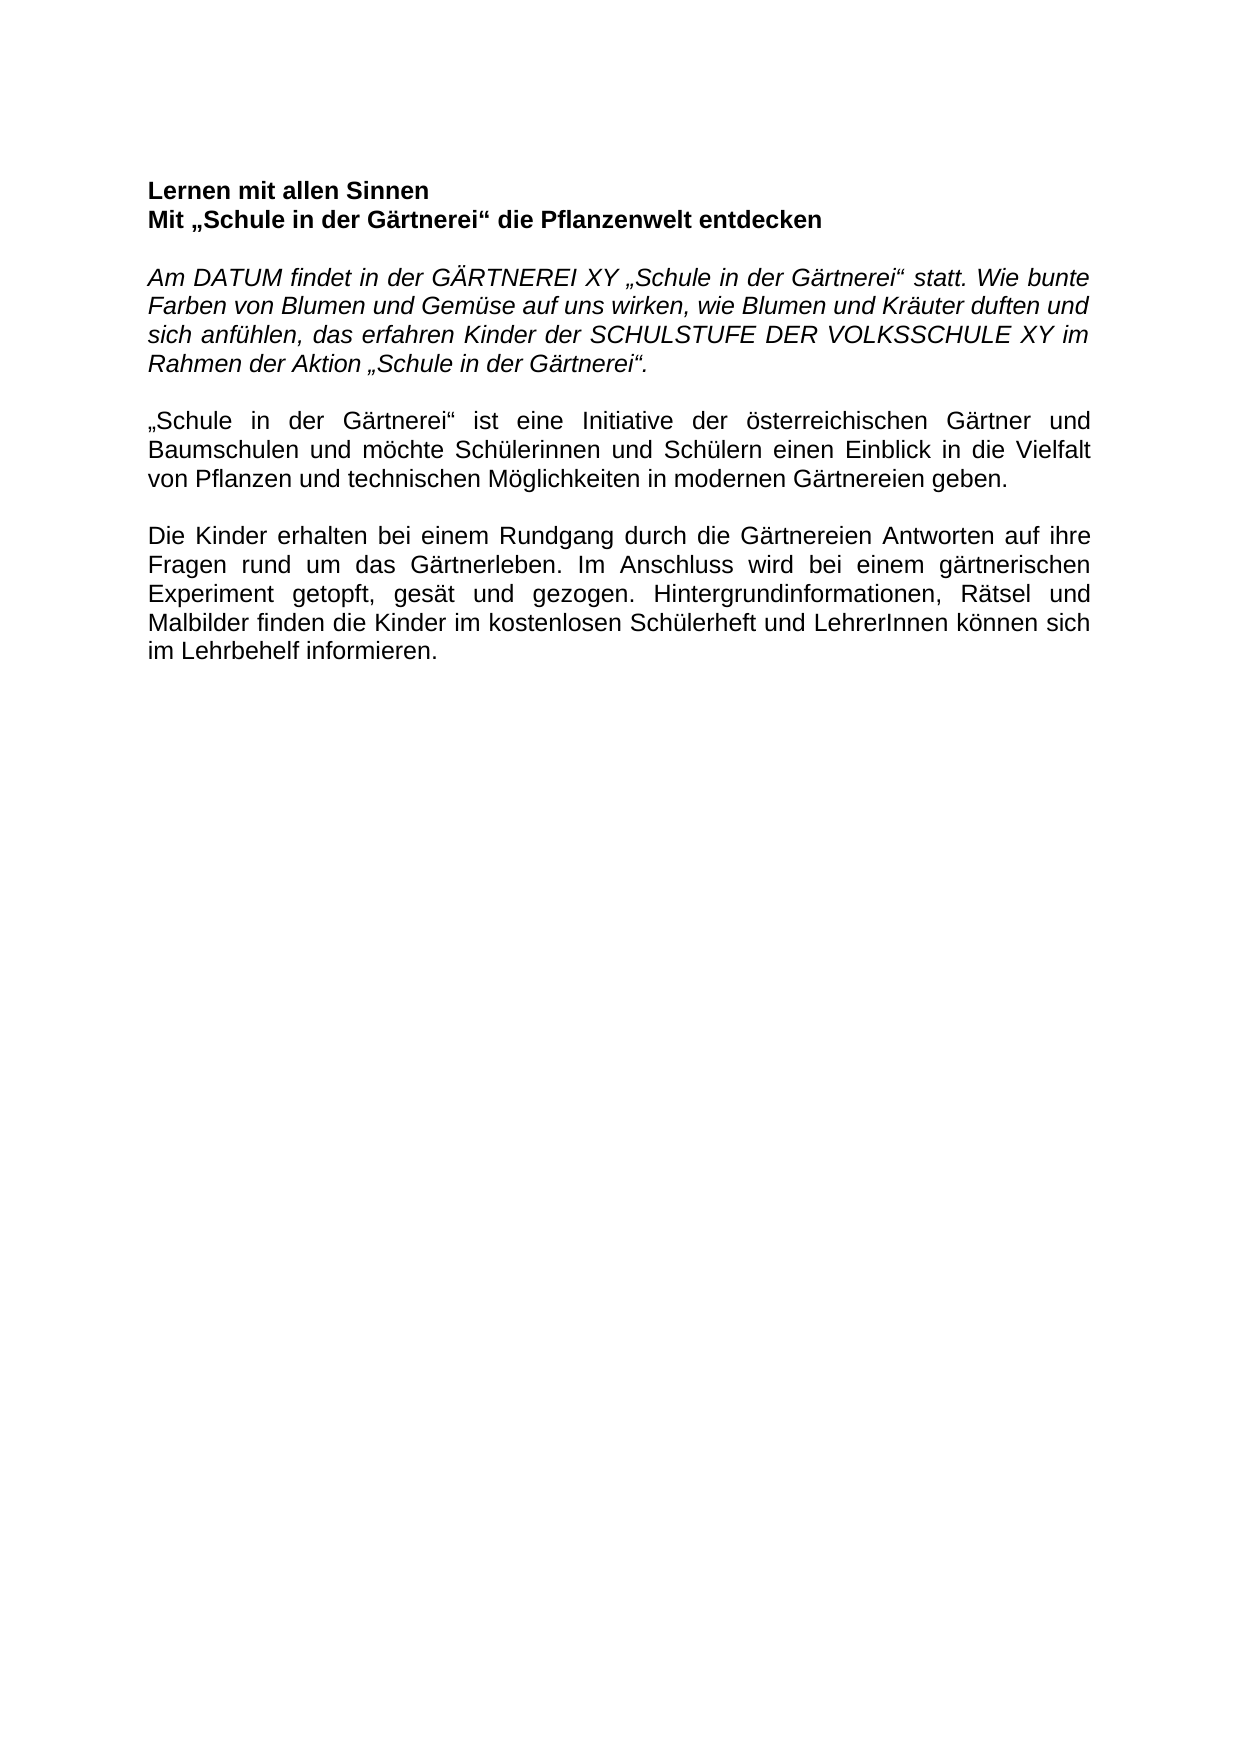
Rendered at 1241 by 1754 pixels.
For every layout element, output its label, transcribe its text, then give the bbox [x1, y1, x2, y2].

text „Schule in der Gärtnerei“ ist eine Initiative der österreichischen Gärtner und Baumschulen und möchte Schülerinnen und Schülern einen Einblick in die Vielfalt von Pflanzen und technischen Möglichkeiten in modernen Gärtnereien geben. [148, 406, 1093, 493]
text Lernen mit allen Sinnen [148, 176, 1093, 205]
text Die Kinder erhalten bei einem Rundgang durch die Gärtnereien Antworten auf ihre Fragen rund um das Gärtnerleben. Im Anschluss wird bei einem gärtnerischen Experiment getopft, gesät und gezogen. Hintergrundinformationen, Rätsel und Malbilder finden die Kinder im kostenlosen Schülerheft und LehrerInnen können sich im Lehrbehelf informieren. [148, 521, 1093, 665]
text Mit „Schule in der Gärtnerei“ die Pflanzenwelt entdecken [148, 205, 1093, 234]
text Am DATUM findet in der GÄRTNEREI XY „Schule in der Gärtnerei“ statt. Wie bunte Farben von Blumen und Gemüse auf uns wirken, wie Blumen und Kräuter duften und sich anfühlen, das erfahren Kinder der SCHULSTUFE DER VOLKSSCHULE XY im Rahmen der Aktion „Schule in der Gärtnerei“. [148, 263, 1093, 378]
